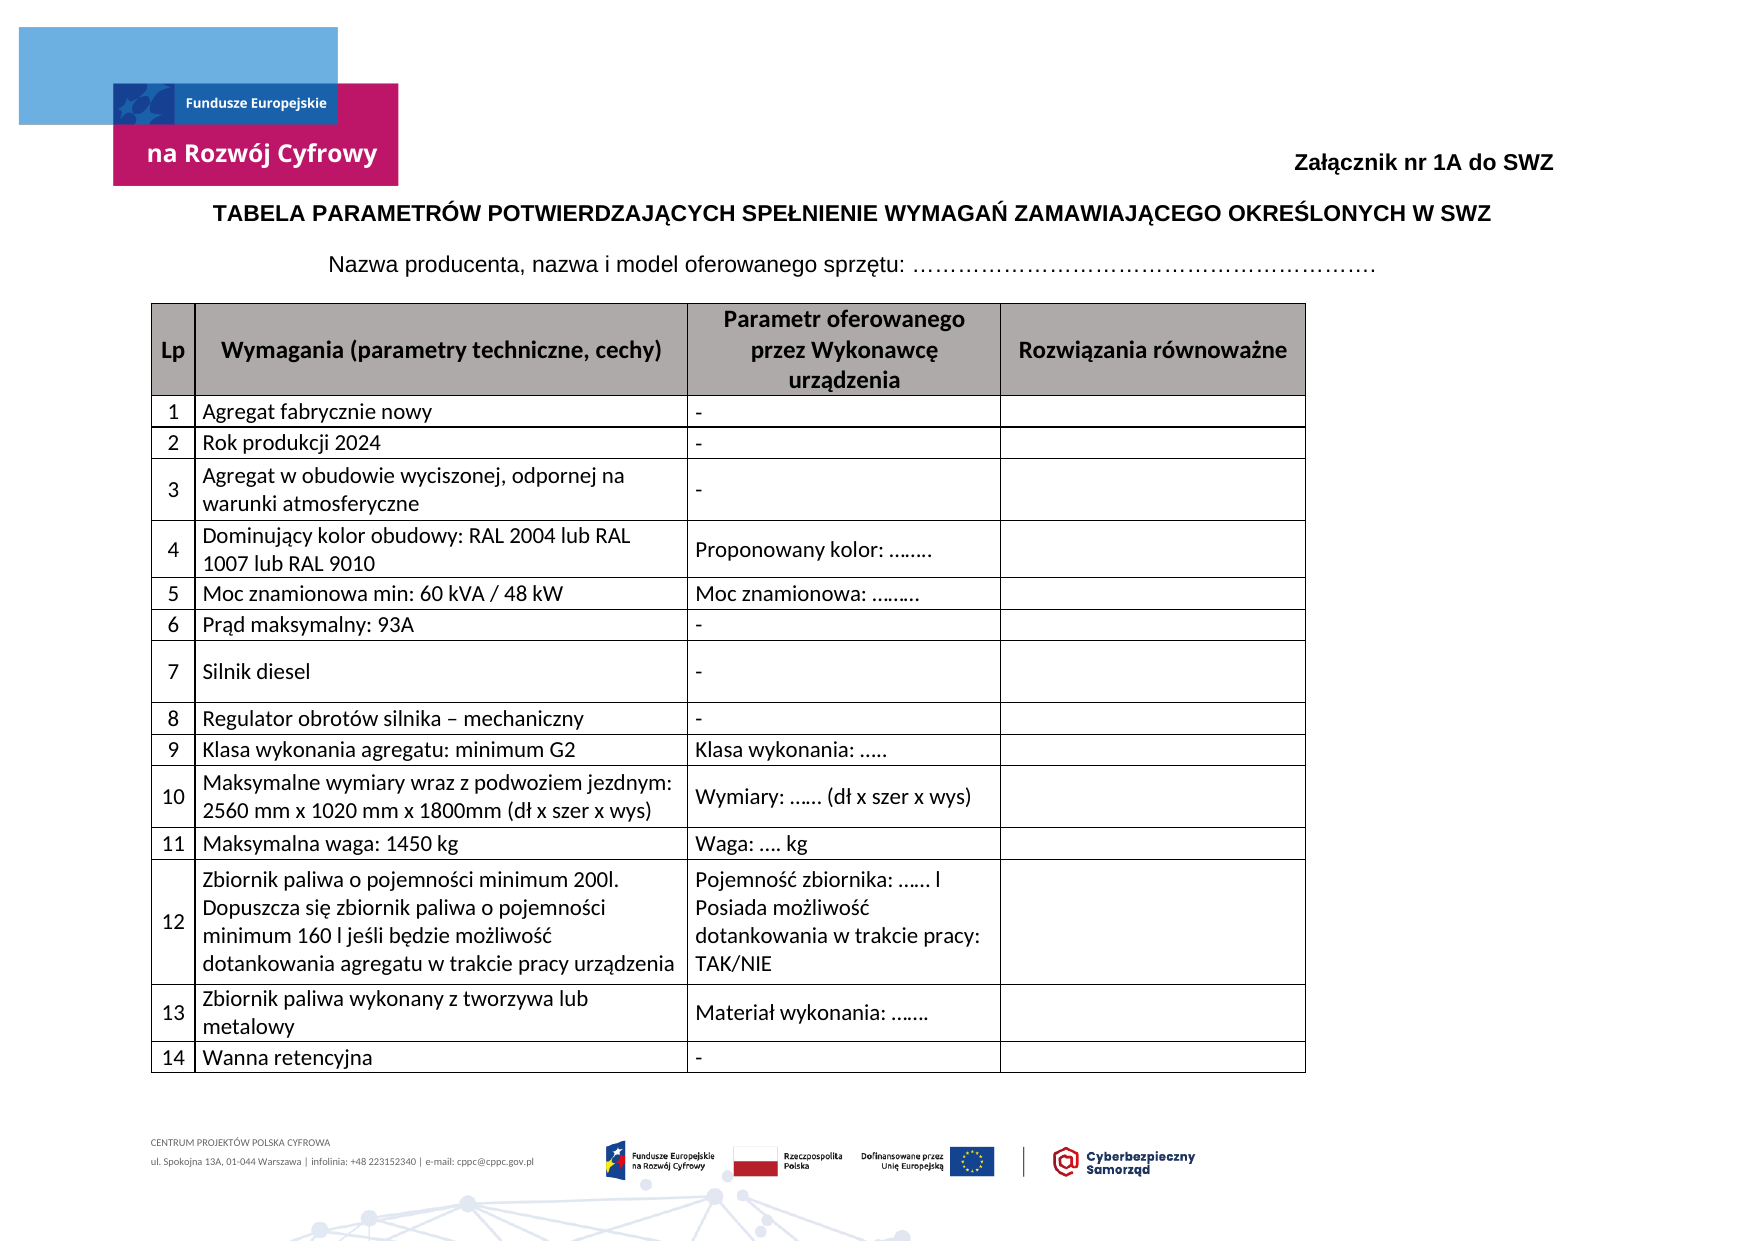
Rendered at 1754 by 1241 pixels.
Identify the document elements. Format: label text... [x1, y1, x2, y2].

table_cell [1001, 1042, 1305, 1072]
table_cell Maksymalne wymiary wraz z podwoziem jezdnym: 2560 mm x 1020 mm x 1800mm (dł x szer x wys) [196, 766, 687, 827]
table_cell 6 [152, 610, 194, 640]
picture [23, 1132, 1273, 1241]
table_cell - [688, 396, 1000, 426]
text Nazwa producenta, nazwa i model oferowanego sprzętu: ……………………………………………………. [151, 251, 1554, 278]
table_cell 5 [152, 578, 194, 608]
table_cell [1001, 428, 1305, 458]
table_cell 13 [152, 985, 194, 1041]
table_cell - [688, 610, 1000, 640]
table_cell Agregat w obudowie wyciszonej, odpornej na warunki atmosferyczne [196, 459, 687, 520]
table_cell [1001, 985, 1305, 1041]
table_cell Moc znamionowa: ……… [688, 578, 1000, 608]
table_cell 8 [152, 703, 194, 733]
table_cell 1 [152, 396, 194, 426]
table_cell Klasa wykonania: ….. [688, 735, 1000, 765]
table_header Parametr oferowanego przez Wykonawcę urządzenia [688, 304, 1000, 395]
table_cell Wanna retencyjna [196, 1042, 687, 1072]
table_cell Dominujący kolor obudowy: RAL 2004 lub RAL 1007 lub RAL 9010 [196, 521, 687, 577]
table_cell 2 [152, 428, 194, 458]
table_cell [1001, 396, 1305, 426]
table_header Rozwiązania równoważne [1001, 304, 1305, 395]
table_cell [1001, 521, 1305, 577]
table_cell Rok produkcji 2024 [196, 428, 687, 458]
table_header Lp [152, 304, 194, 395]
table_cell Klasa wykonania agregatu: minimum G2 [196, 735, 687, 765]
table_cell Zbiornik paliwa o pojemności minimum 200l. Dopuszcza się zbiornik paliwa o pojemności minimum 160 l jeśli będzie możliwość dotankowania agregatu w trakcie pracy urządzenia [196, 860, 687, 983]
table_cell Proponowany kolor: …….. [688, 521, 1000, 577]
table_cell [1001, 766, 1305, 827]
table_cell Materiał wykonania: ……. [688, 985, 1000, 1041]
table_header Wymagania (parametry techniczne, cechy) [196, 304, 687, 395]
table_cell Regulator obrotów silnika – mechaniczny [196, 703, 687, 733]
table_cell 12 [152, 860, 194, 983]
table_cell - [688, 1042, 1000, 1072]
table_cell - [688, 641, 1000, 702]
table_cell [1001, 860, 1305, 890]
table_cell [1001, 459, 1305, 520]
table_cell [1001, 828, 1305, 858]
text Załącznik nr 1A do SWZ [151, 149, 1554, 176]
table_cell [1001, 641, 1305, 702]
table_cell 11 [152, 828, 194, 858]
table_cell 14 [152, 1042, 194, 1072]
table_cell [1001, 735, 1305, 765]
table_cell 10 [152, 766, 194, 827]
picture [18, 27, 399, 186]
table_cell 3 [152, 459, 194, 520]
table_cell Maksymalna waga: 1450 kg [196, 828, 687, 858]
table_cell Pojemność zbiornika: …… l Posiada możliwość dotankowania w trakcie pracy: TAK/NIE [688, 860, 1000, 983]
table_cell Prąd maksymalny: 93A [196, 610, 687, 640]
text TABELA PARAMETRÓW POTWIERDZAJĄCYCH SPEŁNIENIE WYMAGAŃ ZAMAWIAJĄCEGO OKREŚLONYCH W SWZ [151, 200, 1554, 227]
table_cell Silnik diesel [196, 641, 687, 702]
table_cell [1001, 890, 1305, 983]
table_cell - [688, 459, 1000, 520]
table_cell [1001, 703, 1305, 733]
table_cell Moc znamionowa min: 60 kVA / 48 kW [196, 578, 687, 608]
table_cell - [688, 428, 1000, 458]
table_cell - [688, 703, 1000, 733]
table_cell 4 [152, 521, 194, 577]
table_cell [1001, 610, 1305, 640]
table_cell 9 [152, 735, 194, 765]
table_cell Agregat fabrycznie nowy [196, 396, 687, 426]
table_cell Zbiornik paliwa wykonany z tworzywa lub metalowy [196, 985, 687, 1041]
table_cell Wymiary: …… (dł x szer x wys) [688, 766, 1000, 827]
table_cell 7 [152, 641, 194, 702]
table_cell Waga: …. kg [688, 828, 1000, 858]
table_cell [1001, 578, 1305, 608]
